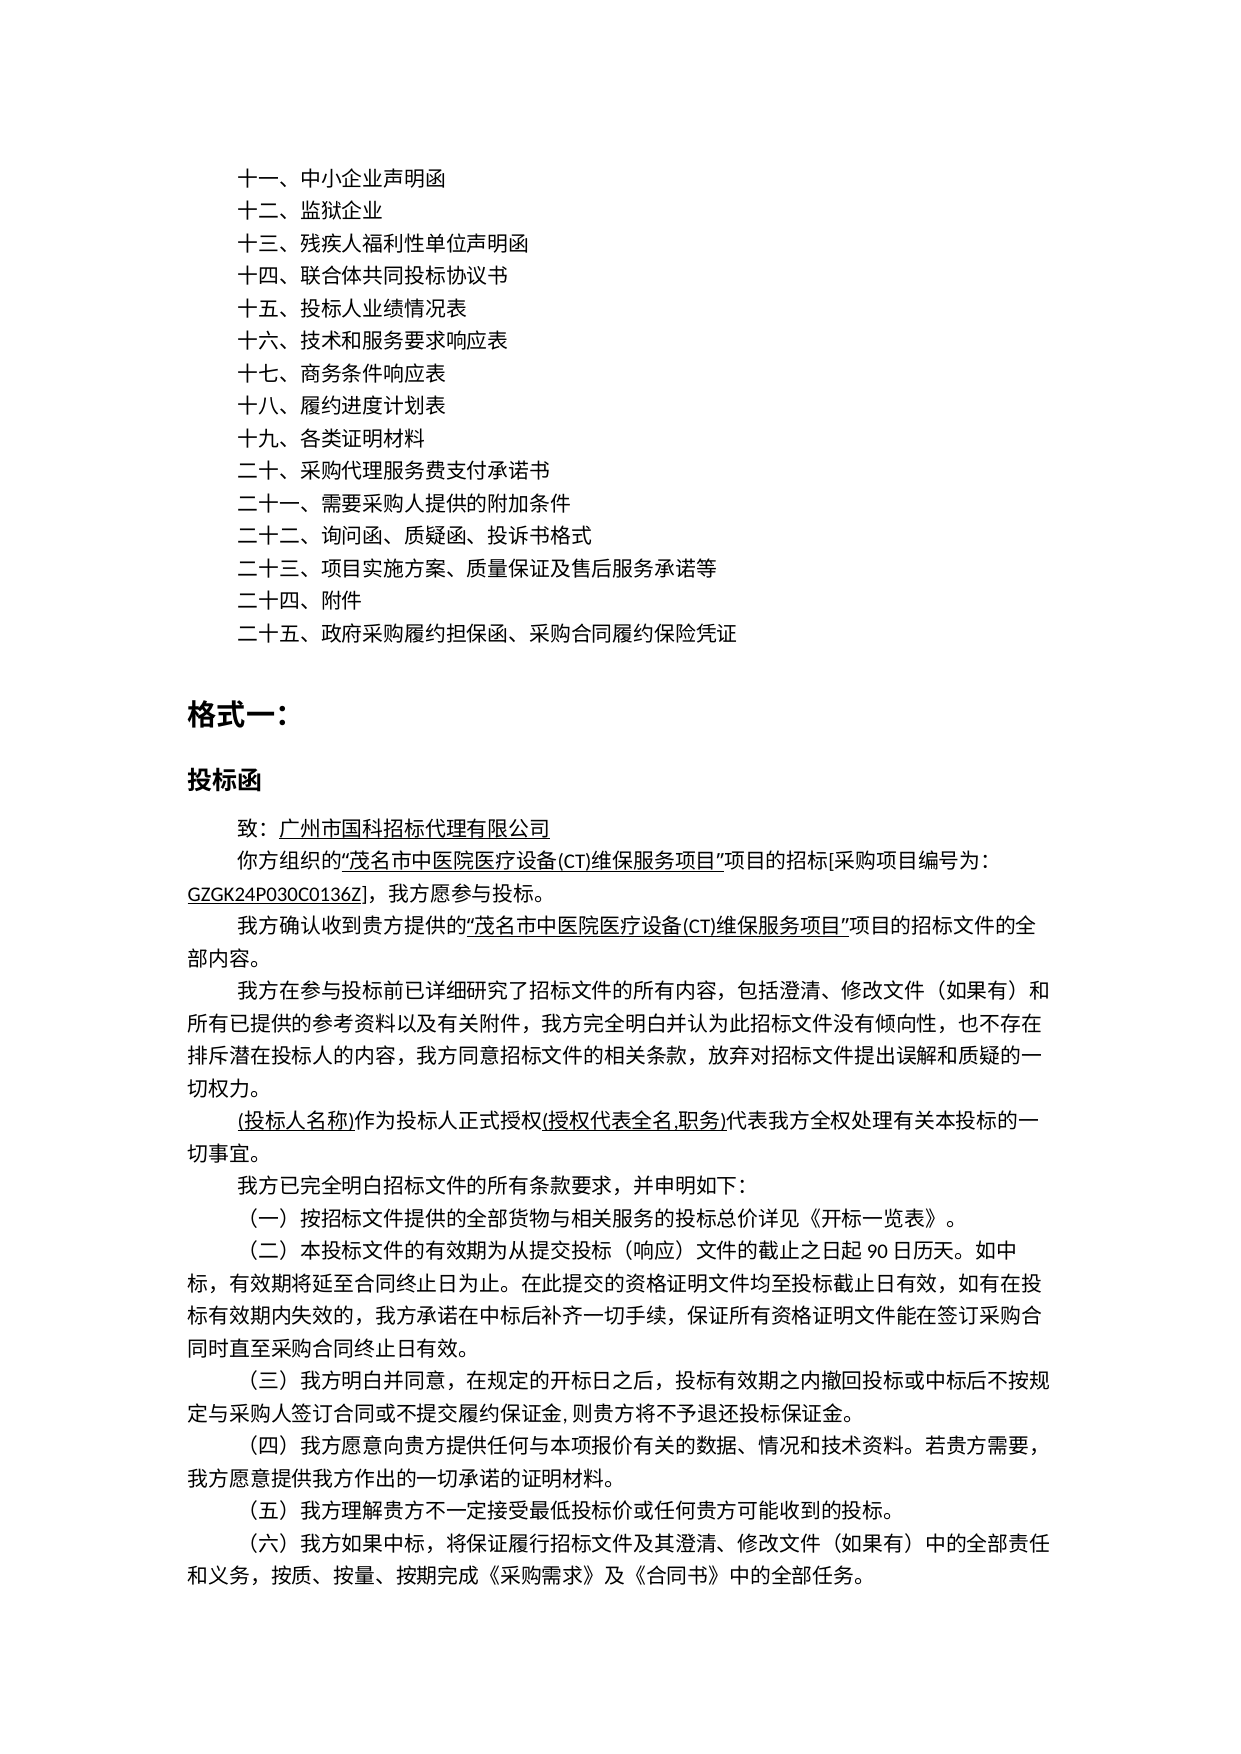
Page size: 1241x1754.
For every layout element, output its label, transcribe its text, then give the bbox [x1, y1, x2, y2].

text 十一、中小企业声明函 [187, 162, 1053, 194]
text 我方已完全明白招标文件的所有条款要求，并申明如下： [187, 1169, 1053, 1202]
text 投标函 [187, 747, 1053, 812]
text （四）我方愿意向贵方提供任何与本项报价有关的数据、情况和技术资料。若贵方需要，我方愿意提供我方作出的一切承诺的证明材料。 [187, 1429, 1053, 1494]
text 十六、技术和服务要求响应表 [187, 324, 1053, 357]
text 我方确认收到贵方提供的“茂名市中医院医疗设备(CT)维保服务项目”项目的招标文件的全部内容。 [187, 909, 1053, 974]
text 格式一： [187, 682, 1053, 747]
text 十八、履约进度计划表 [187, 389, 1053, 422]
text （六）我方如果中标，将保证履行招标文件及其澄清、修改文件（如果有）中的全部责任和义务，按质、按量、按期完成《采购需求》及《合同书》中的全部任务。 [187, 1527, 1053, 1592]
text 二十五、政府采购履约担保函、采购合同履约保险凭证 [187, 617, 1053, 649]
text （二）本投标文件的有效期为从提交投标（响应）文件的截止之日起90日历天。如中标，有效期将延至合同终止日为止。在此提交的资格证明文件均至投标截止日有效，如有在投标有效期内失效的，我方承诺在中标后补齐一切手续，保证所有资格证明文件能在签订采购合同时直至采购合同终止日有效。 [187, 1234, 1053, 1364]
text 二十二、询问函、质疑函、投诉书格式 [187, 519, 1053, 552]
text 十二、监狱企业 [187, 194, 1053, 227]
text 二十四、附件 [187, 584, 1053, 617]
text （五）我方理解贵方不一定接受最低投标价或任何贵方可能收到的投标。 [187, 1494, 1053, 1527]
text （一）按招标文件提供的全部货物与相关服务的投标总价详见《开标一览表》。 [187, 1202, 1053, 1234]
text 十九、各类证明材料 [187, 422, 1053, 454]
text 你方组织的“茂名市中医院医疗设备(CT)维保服务项目”项目的招标[采购项目编号为：GZGK24P030C0136Z]，我方愿参与投标。 [187, 844, 1053, 909]
text （三）我方明白并同意，在规定的开标日之后，投标有效期之内撤回投标或中标后不按规定与采购人签订合同或不提交履约保证金, 则贵方将不予退还投标保证金。 [187, 1364, 1053, 1429]
text 二十三、项目实施方案、质量保证及售后服务承诺等 [187, 552, 1053, 584]
text (投标人名称)作为投标人正式授权(授权代表全名,职务)代表我方全权处理有关本投标的一切事宜。 [187, 1104, 1053, 1169]
text 十三、残疾人福利性单位声明函 [187, 227, 1053, 259]
text 十七、商务条件响应表 [187, 357, 1053, 389]
text 致：广州市国科招标代理有限公司 [187, 812, 1053, 844]
text 十四、联合体共同投标协议书 [187, 259, 1053, 292]
text 我方在参与投标前已详细研究了招标文件的所有内容，包括澄清、修改文件（如果有）和所有已提供的参考资料以及有关附件，我方完全明白并认为此招标文件没有倾向性，也不存在排斥潜在投标人的内容，我方同意招标文件的相关条款，放弃对招标文件提出误解和质疑的一切权力。 [187, 974, 1053, 1104]
text 十五、投标人业绩情况表 [187, 292, 1053, 324]
text 二十、采购代理服务费支付承诺书 [187, 454, 1053, 487]
text 二十一、需要采购人提供的附加条件 [187, 487, 1053, 519]
